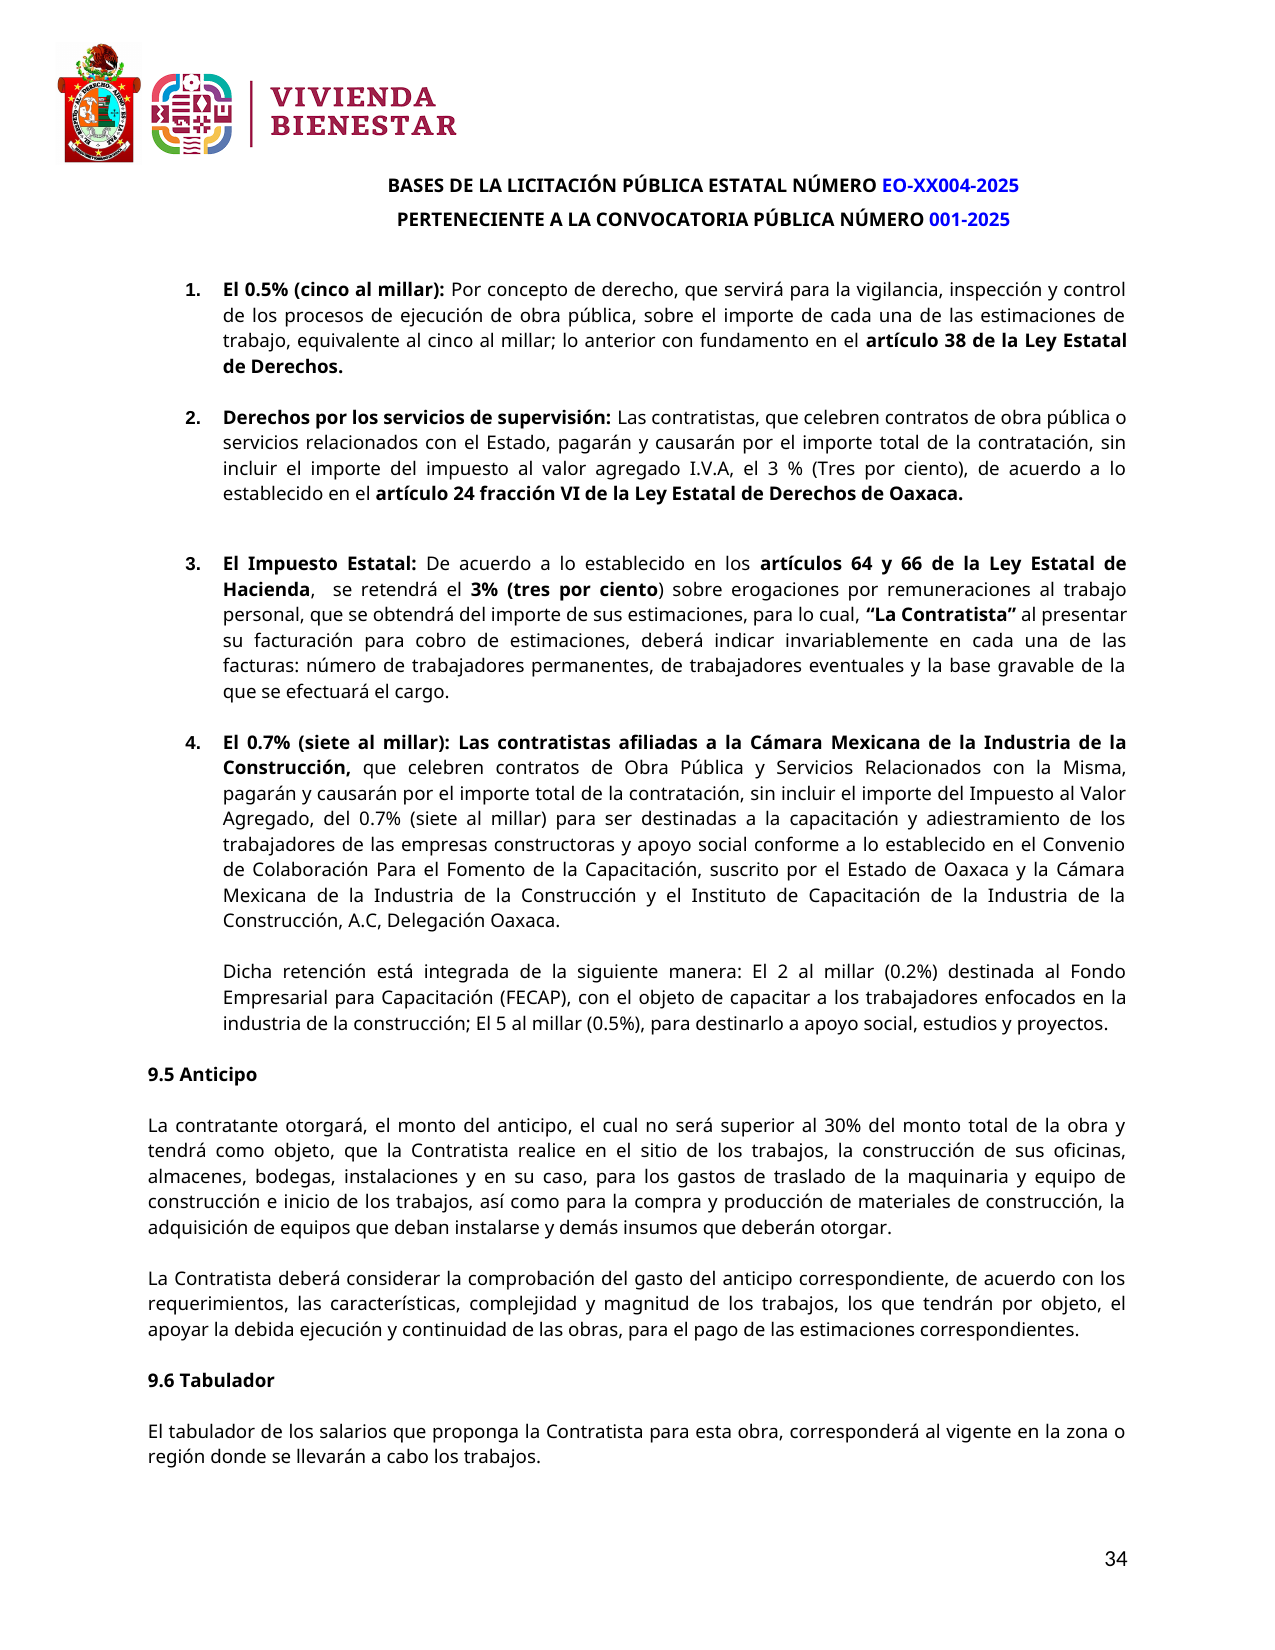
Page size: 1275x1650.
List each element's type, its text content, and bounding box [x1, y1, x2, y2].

text 9.6 Tabulador [148, 1367, 1127, 1393]
text La contratante otorgará, el monto del anticipo, el cual no será superior al 30% del monto total de la obra y tendrá como objeto, que la Contratista realice en el sitio de los trabajos, la construcción de sus oficinas, almacenes, bodegas, instalaciones y en su caso, para los gastos de traslado de la maquinaria y equipo de construcción e inicio de los trabajos, así como para la compra y producción de materiales de construcción, la adquisición de equipos que deban instalarse y demás insumos que deberán otorgar. [148, 1112, 1127, 1239]
text El tabulador de los salarios que proponga la Contratista para esta obra, corresponderá al vigente en la zona o región donde se llevarán a cabo los trabajos. [148, 1418, 1127, 1469]
text La Contratista deberá considerar la comprobación del gasto del anticipo correspondiente, de acuerdo con los requerimientos, las características, complejidad y magnitud de los trabajos, los que tendrán por objeto, el apoyar la debida ejecución y continuidad de las obras, para el pago de las estimaciones correspondientes. [148, 1265, 1127, 1342]
picture [55, 42, 143, 165]
list El 0.7% (siete al millar): Las contratistas afiliadas a la Cámara Mexicana de la Industria de la Construcción, que celebren contratos de Obra Pública y Servicios Relacionados con la Misma, pagarán y causarán por el importe total de la contratación, sin incluir el importe del Impuesto al Valor Agregado, del 0.7% (siete al millar) para ser destinadas a la capacitación y adiestramiento de los trabajadores de las empresas constructoras y apoyo social conforme a lo establecido en el Convenio de Colaboración Para el Fomento de la Capacitación, suscrito por el Estado de Oaxaca y la Cámara Mexicana de la Industria de la Construcción y el Instituto de Capacitación de la Industria de la Construcción, A.C, Delegación Oaxaca. [185, 729, 1127, 933]
picture [147, 66, 473, 163]
list Derechos por los servicios de supervisión: Las contratistas, que celebren contratos de obra pública o servicios relacionados con el Estado, pagarán y causarán por el importe total de la contratación, sin incluir el importe del impuesto al valor agregado I.V.A, el 3 % (Tres por ciento), de acuerdo a lo establecido en el artículo 24 fracción VI de la Ley Estatal de Derechos de Oaxaca. [185, 404, 1127, 506]
text Dicha retención está integrada de la siguiente manera: El 2 al millar (0.2%) destinada al Fondo Empresarial para Capacitación (FECAP), con el objeto de capacitar a los trabajadores enfocados en la industria de la construcción; El 5 al millar (0.5%), para destinarlo a apoyo social, estudios y proyectos. [223, 959, 1127, 1035]
text 9.5 Anticipo [148, 1061, 1127, 1086]
list El Impuesto Estatal: De acuerdo a lo establecido en los artículos 64 y 66 de la Ley Estatal de Hacienda, se retendrá el 3% (tres por ciento) sobre erogaciones por remuneraciones al trabajo personal, que se obtendrá del importe de sus estimaciones, para lo cual, “La Contratista” al presentar su facturación para cobro de estimaciones, deberá indicar invariablemente en cada una de las facturas: número de trabajadores permanentes, de trabajadores eventuales y la base gravable de la que se efectuará el cargo. [185, 550, 1127, 703]
list El 0.5% (cinco al millar): Por concepto de derecho, que servirá para la vigilancia, inspección y control de los procesos de ejecución de obra pública, sobre el importe de cada una de las estimaciones de trabajo, equivalente al cinco al millar; lo anterior con fundamento en el artículo 38 de la Ley Estatal de Derechos. [185, 277, 1127, 379]
